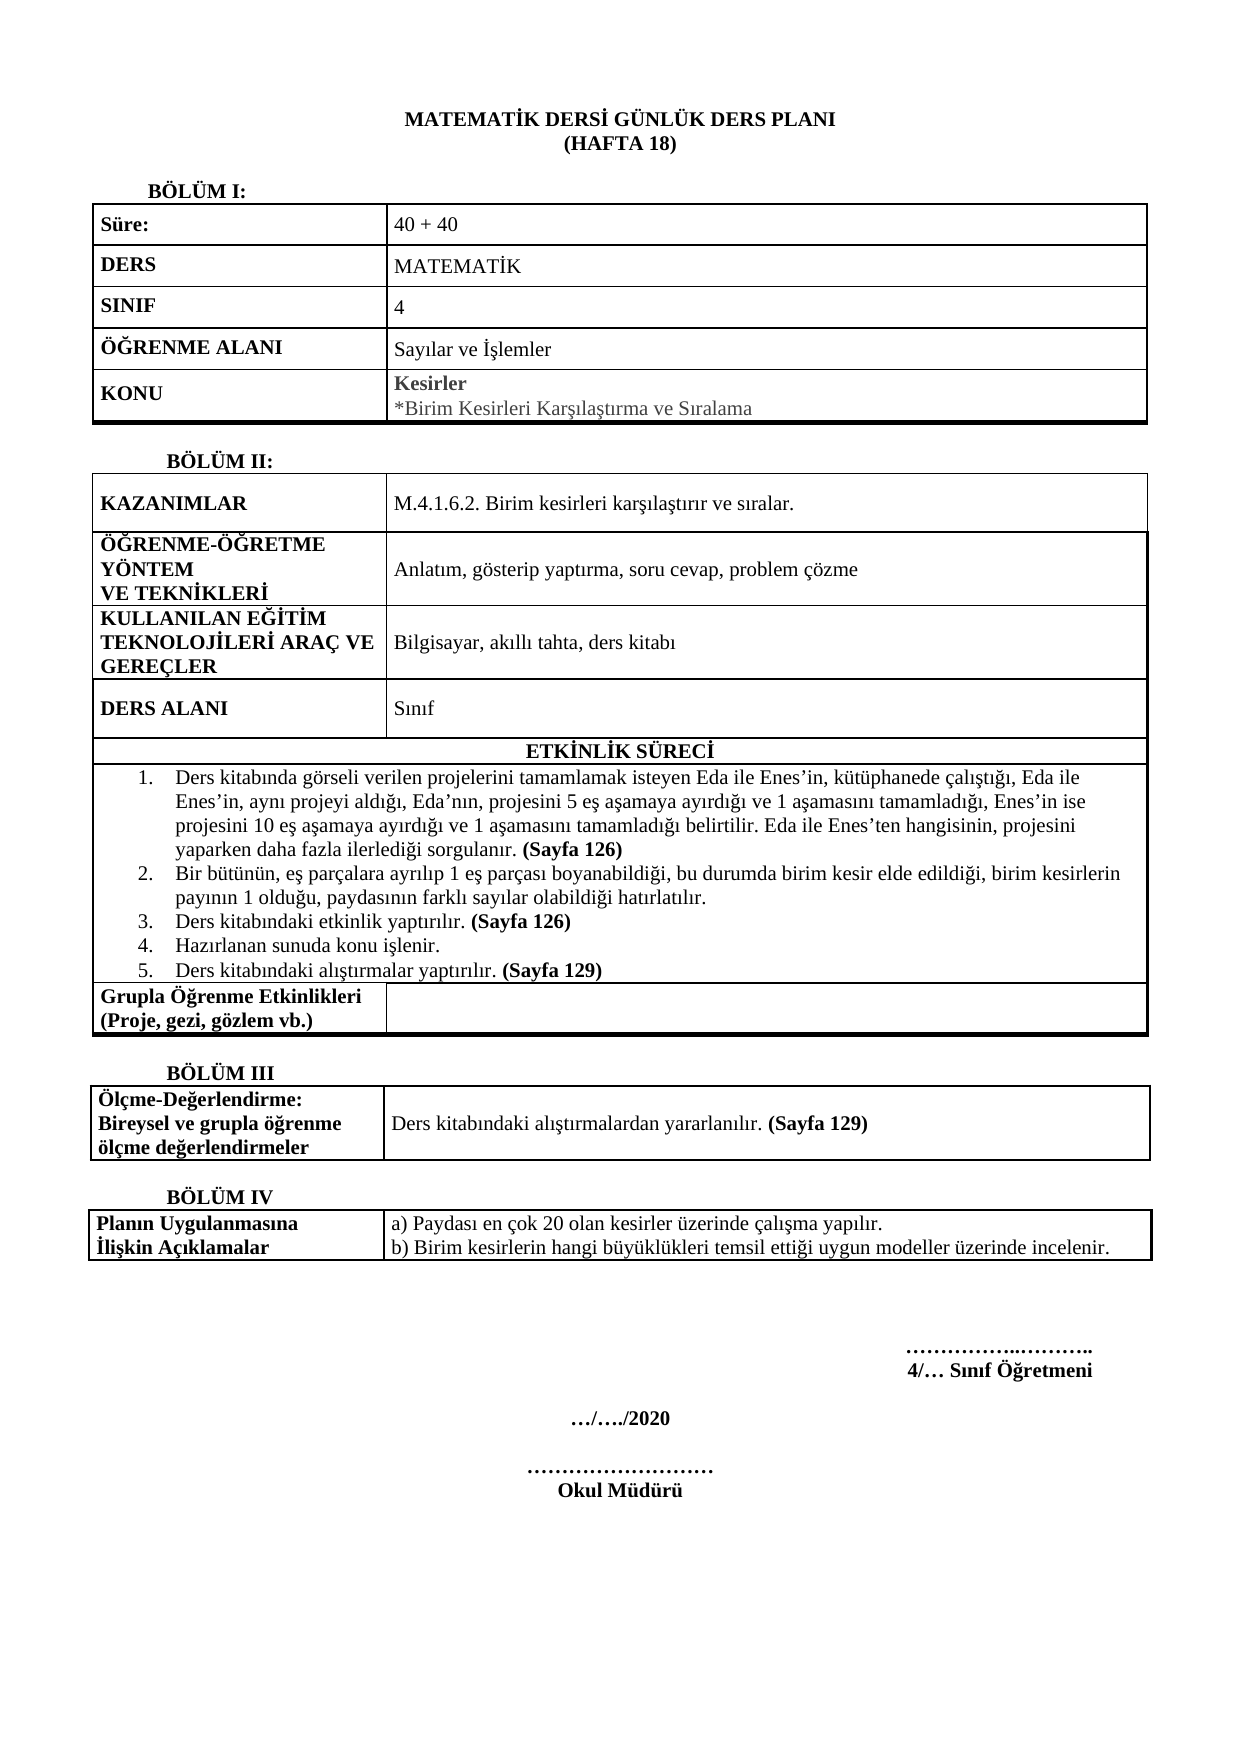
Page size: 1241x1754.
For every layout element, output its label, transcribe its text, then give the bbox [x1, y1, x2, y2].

text BÖLÜM II: [148, 449, 1092, 473]
text Okul Müdürü [148, 1478, 1092, 1502]
table_cell Kesirler *Birim Kesirleri Karşılaştırma ve Sıralama [388, 370, 1146, 420]
table_cell KONU [94, 370, 386, 420]
table_header M.4.1.6.2. Birim kesirleri karşılaştırır ve sıralar. [387, 474, 1147, 531]
table_cell ETKİNLİK SÜRECİ [94, 739, 1146, 763]
table_cell DERS [94, 246, 386, 286]
table_cell ÖĞRENME-ÖĞRETME YÖNTEM VE TEKNİKLERİ [93, 533, 386, 604]
table_header Ders kitabındaki alıştırmalardan yararlanılır. (Sayfa 129) [385, 1087, 1149, 1159]
table_cell KULLANILAN EĞİTİM TEKNOLOJİLERİ ARAÇ VE GEREÇLER [93, 606, 386, 678]
table_cell Bilgisayar, akıllı tahta, ders kitabı [387, 606, 1146, 678]
text 4/… Sınıf Öğretmeni [148, 1358, 1092, 1382]
table_cell 4 [388, 287, 1146, 327]
subtitle BÖLÜM IV [148, 1185, 1092, 1209]
text MATEMATİK DERSİ GÜNLÜK DERS PLANI [148, 107, 1092, 131]
text BÖLÜM I: [148, 179, 1092, 203]
table_cell DERS ALANI [94, 680, 386, 737]
table_header KAZANIMLAR [93, 474, 386, 531]
table_cell ÖĞRENME ALANI [94, 329, 386, 368]
table_cell [387, 984, 1146, 1032]
table_cell Ders kitabında görseli verilen projelerini tamamlamak isteyen Eda ile Enes’in, kütüphanede çalıştığı, Eda ile Enes’in, aynı projeyi aldığı, Eda’nın, projesini 5 eş aşamaya ayırdığı ve 1 aşamasını tamamladığı, Enes’in ise projesini 10 eş aşamaya ayırdığı ve 1 aşamasını tamamladığı belirtilir. Eda ile Enes’ten hangisinin, projesini yaparken daha fazla ilerlediği sorgulanır. (Sayfa 126) Bir bütünün, eş parçalara ayrılıp 1 eş parçası boyanabildiği, bu durumda birim kesir elde edildiği, birim kesirlerin payının 1 olduğu, paydasının farklı sayılar olabildiği hatırlatılır. Ders kitabındaki etkinlik yaptırılır. (Sayfa 126) Hazırlanan sunuda konu işlenir. Ders kitabındaki alıştırmalar yaptırılır. (Sayfa 129) [94, 765, 1146, 982]
table_header Ölçme-Değerlendirme: Bireysel ve grupla öğrenme ölçme değerlendirmeler [92, 1087, 383, 1159]
table_header Süre: [94, 205, 386, 244]
table_header a) Paydası en çok 20 olan kesirler üzerinde çalışma yapılır. b) Birim kesirlerin hangi büyüklükleri temsil ettiği uygun modeller üzerinde incelenir. [385, 1211, 1150, 1259]
table_cell SINIF [94, 287, 386, 327]
table_cell Anlatım, gösterip yaptırma, soru cevap, problem çözme [387, 533, 1146, 604]
table_cell Sayılar ve İşlemler [388, 329, 1146, 368]
table_header Planın Uygulanmasına İlişkin Açıklamalar [90, 1211, 383, 1259]
text ……………………… [148, 1454, 1092, 1478]
table_cell MATEMATİK [388, 246, 1146, 286]
text …/…./2020 [148, 1406, 1092, 1430]
table_cell Sınıf [387, 680, 1146, 737]
text ……………..……….. [148, 1333, 1092, 1358]
subtitle BÖLÜM III [148, 1061, 1092, 1084]
text (HAFTA 18) [148, 131, 1092, 155]
table_header 40 + 40 [388, 205, 1146, 244]
table_cell Grupla Öğrenme Etkinlikleri (Proje, gezi, gözlem vb.) [94, 983, 386, 1032]
